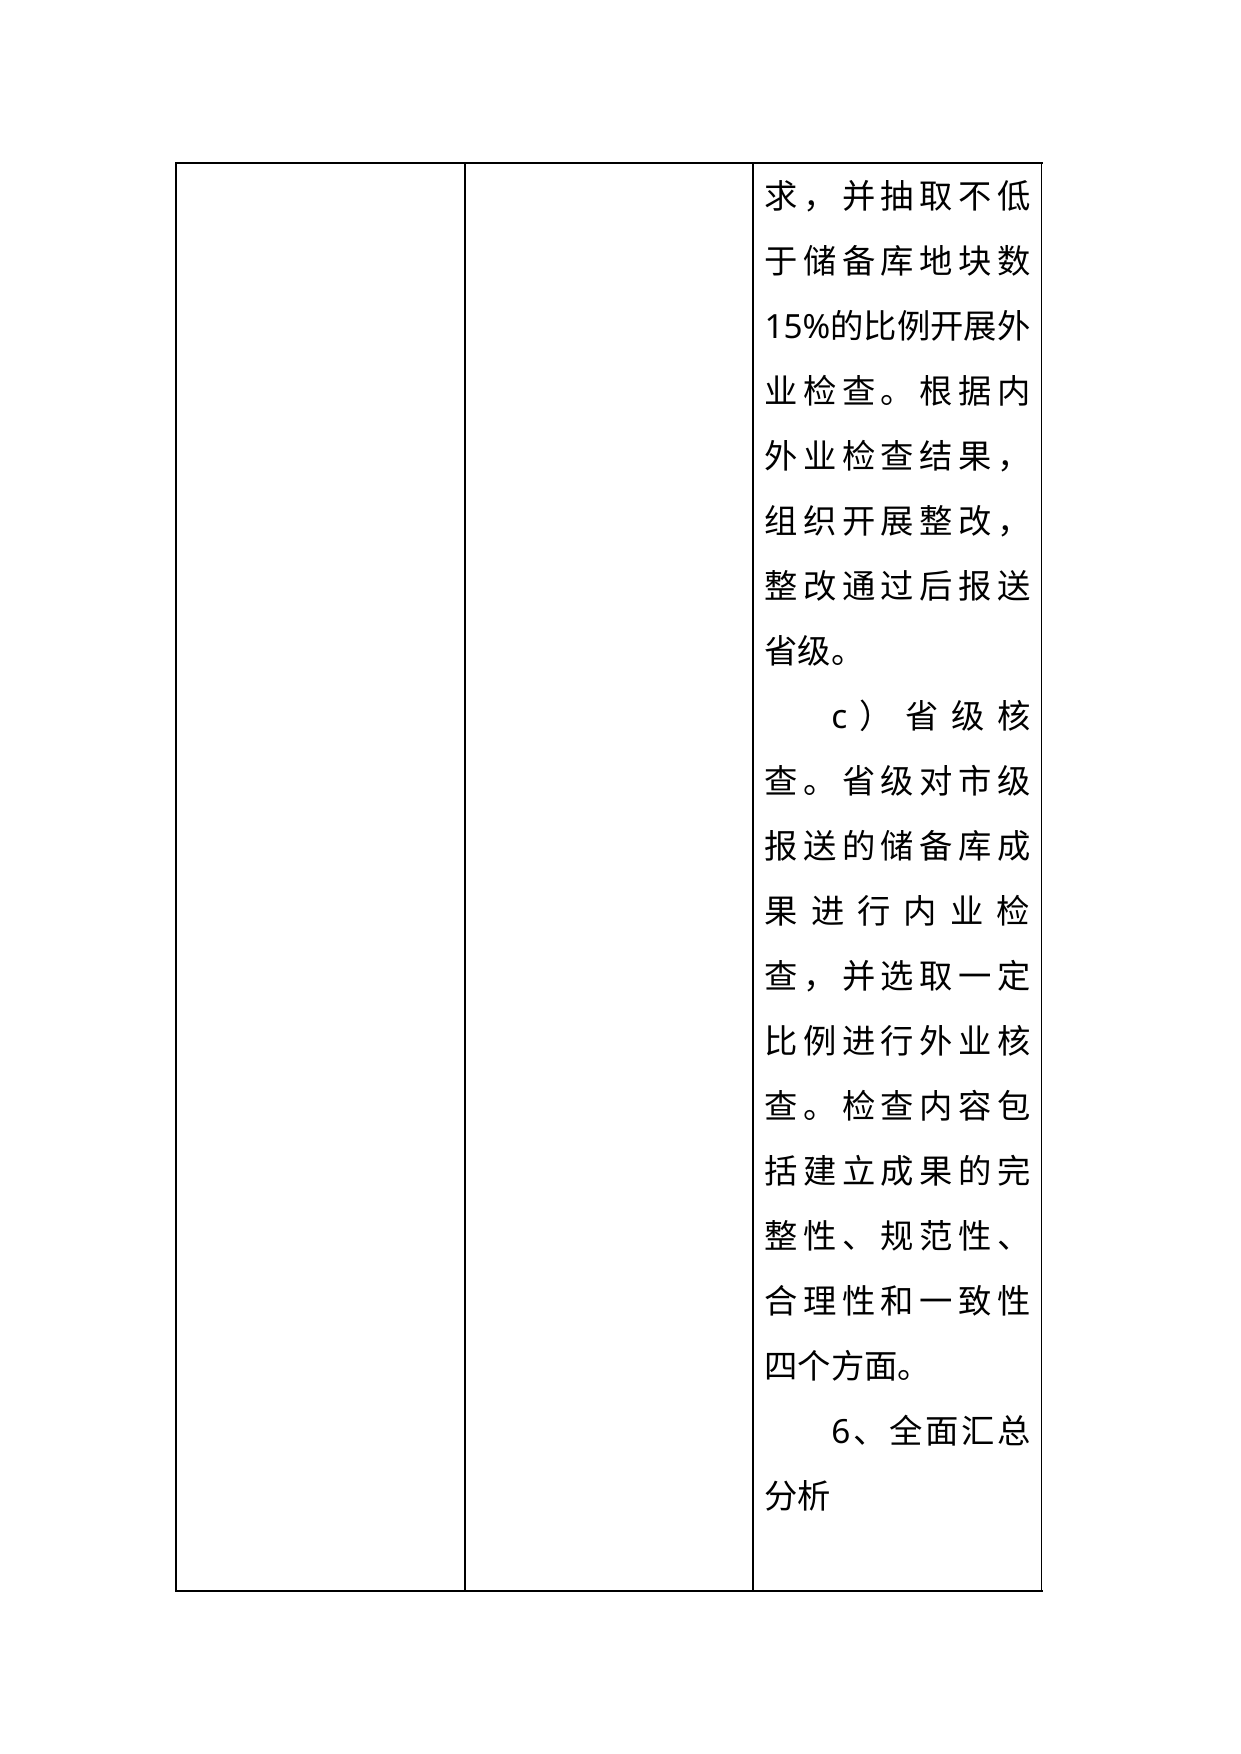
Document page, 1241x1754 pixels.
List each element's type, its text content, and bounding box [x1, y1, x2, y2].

table_cell [466, 164, 752, 1590]
table_cell 1 [177, 164, 464, 1590]
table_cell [754, 164, 1041, 1590]
